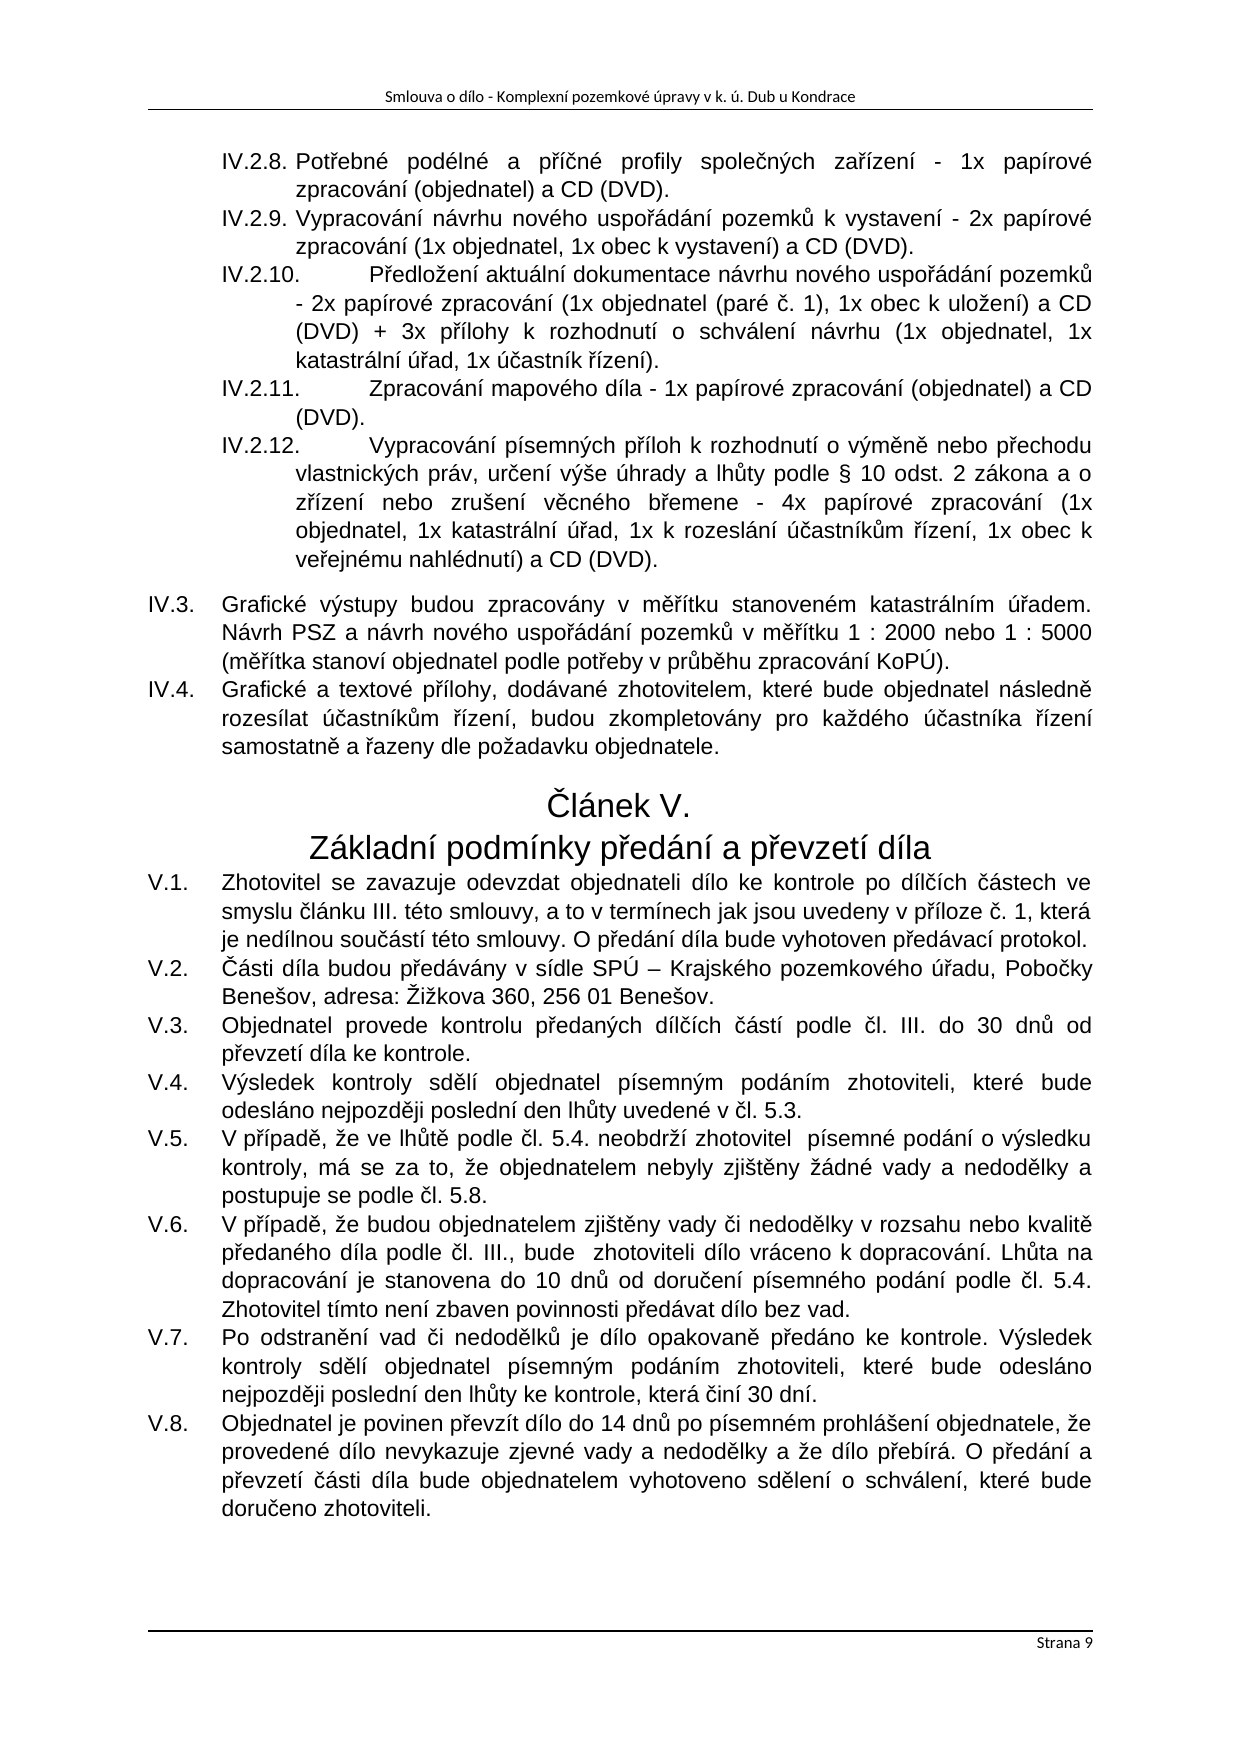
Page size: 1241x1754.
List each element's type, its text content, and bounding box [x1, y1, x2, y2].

list Části díla budou předávány v sídle SPÚ – Krajského pozemkového úřadu, Pobočky Benešov, adresa: Žižkova 360, 256 01 Benešov. [148, 955, 1093, 1009]
list Grafické výstupy budou zpracovány v měřítku stanoveném katastrálním úřadem. Návrh PSZ a návrh nového uspořádání pozemků v měřítku 1 : 2000 nebo 1 : 5000 (měřítka stanoví objednatel podle potřeby v průběhu zpracování KoPÚ). [148, 591, 1093, 674]
list Výsledek kontroly sdělí objednatel písemným podáním zhotoviteli, které bude odesláno nejpozději poslední den lhůty uvedené v čl. 5.3. [148, 1068, 1093, 1123]
text Vypracování návrhu nového uspořádání pozemků k vystavení - 2x papírové zpracování (1x objednatel, 1x obec k vystavení) a CD (DVD). [221, 204, 1093, 259]
list V případě, že ve lhůtě podle čl. 5.4. neobdrží zhotovitel písemné podání o výsledku kontroly, má se za to, že objednatelem nebyly zjištěny žádné vady a nedodělky a postupuje se podle čl. 5.8. [148, 1125, 1093, 1208]
list Objednatel je povinen převzít dílo do 14 dnů po písemném prohlášení objednatele, že provedené dílo nevykazuje zjevné vady a nedodělky a že dílo přebírá. O předání a převzetí části díla bude objednatelem vyhotoveno sdělení o schválení, které bude doručeno zhotoviteli. [148, 1410, 1093, 1521]
subtitle Základní podmínky předání a převzetí díla [148, 786, 1093, 866]
list V případě, že budou objednatelem zjištěny vady či nedodělky v rozsahu nebo kvalitě předaného díla podle čl. III., bude zhotoviteli dílo vráceno k dopracování. Lhůta na dopracování je stanovena do 10 dnů od doručení písemného podání podle čl. 5.4. Zhotovitel tímto není zbaven povinnosti předávat dílo bez vad. [148, 1211, 1093, 1322]
text Vypracování písemných příloh k rozhodnutí o výměně nebo přechodu vlastnických práv, určení výše úhrady a lhůty podle § 10 odst. 2 zákona a o zřízení nebo zrušení věcného břemene - 4x papírové zpracování (1x objednatel, 1x katastrální úřad, 1x k rozeslání účastníkům řízení, 1x obec k veřejnému nahlédnutí) a CD (DVD). [221, 432, 1093, 572]
list Po odstranění vad či nedodělků je dílo opakovaně předáno ke kontrole. Výsledek kontroly sdělí objednatel písemným podáním zhotoviteli, které bude odesláno nejpozději poslední den lhůty ke kontrole, která činí 30 dní. [148, 1324, 1093, 1408]
list Grafické a textové přílohy, dodávané zhotovitelem, které bude objednatel následně rozesílat účastníkům řízení, budou zkompletovány pro každého účastníka řízení samostatně a řazeny dle požadavku objednatele. [148, 676, 1093, 759]
text Potřebné podélné a příčné profily společných zařízení - 1x papírové zpracování (objednatel) a CD (DVD). [221, 148, 1093, 202]
list Objednatel provede kontrolu předaných dílčích částí podle čl. III. do 30 dnů od převzetí díla ke kontrole. [148, 1012, 1093, 1066]
text Předložení aktuální dokumentace návrhu nového uspořádání pozemků - 2x papírové zpracování (1x objednatel (paré č. 1), 1x obec k uložení) a CD (DVD) + 3x přílohy k rozhodnutí o schválení návrhu (1x objednatel, 1x katastrální úřad, 1x účastník řízení). [221, 261, 1093, 373]
list Zhotovitel se zavazuje odevzdat objednateli dílo ke kontrole po dílčích částech ve smyslu článku III. této smlouvy, a to v termínech jak jsou uvedeny v příloze č. 1, která je nedílnou součástí této smlouvy. O předání díla bude vyhotoven předávací protokol. [148, 869, 1093, 953]
text Zpracování mapového díla - 1x papírové zpracování (objednatel) a CD (DVD). [221, 375, 1093, 430]
